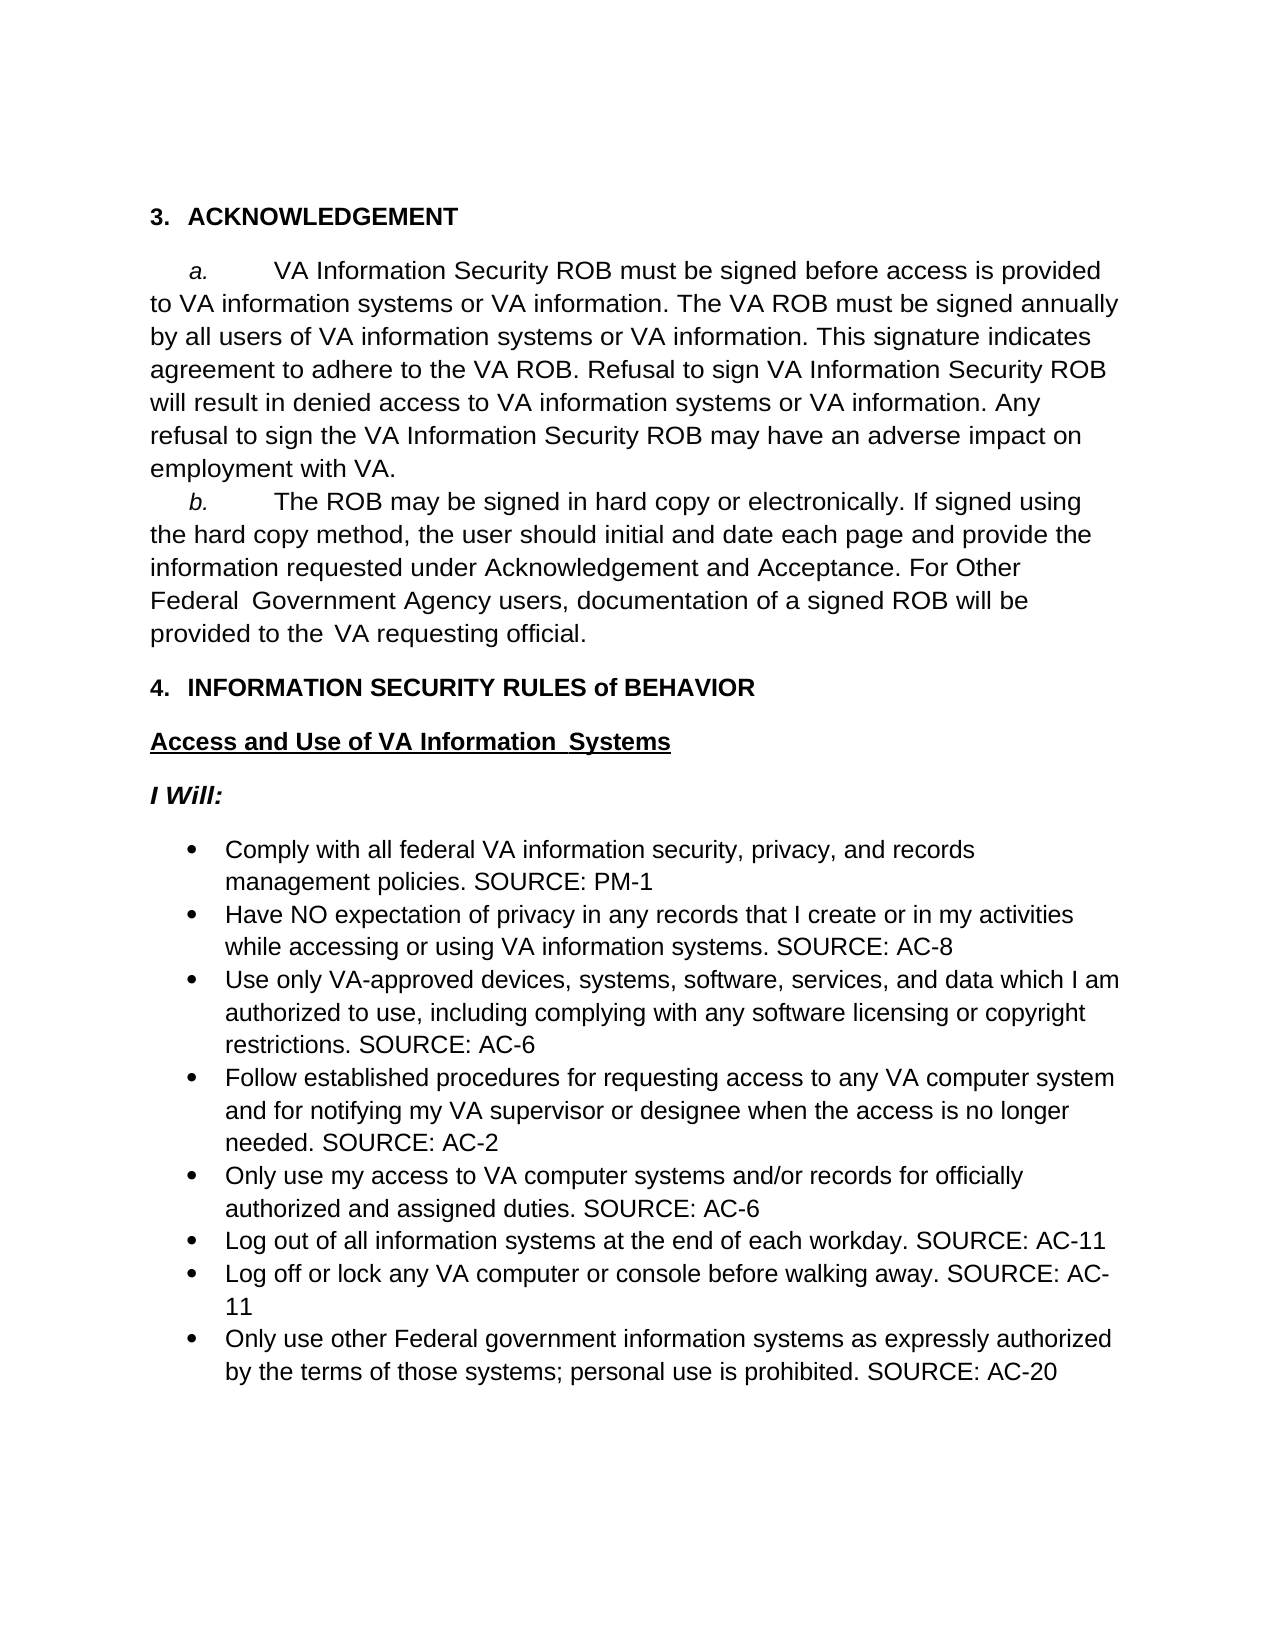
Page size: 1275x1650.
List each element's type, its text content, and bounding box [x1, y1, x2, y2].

list Follow established procedures for requesting access to any VA computer system and for notifying my VA supervisor or designee when the access is no longer needed. SOURCE: AC-2 [187, 1063, 1115, 1157]
list The ROB may be signed in hard copy or electronically. If signed using the hard copy method, the user should initial and date each page and provide the information requested under Acknowledgement and Acceptance. For Other Federal Government Agency users, documentation of a signed ROB will be provided to the VA requesting official. [150, 487, 1115, 648]
subtitle INFORMATION SECURITY RULES of BEHAVIOR Access and Use of VA Information Systems [150, 673, 758, 755]
subtitle ACKNOWLEDGEMENT [150, 202, 1275, 231]
list Only use other Federal government information systems as expressly authorized by the terms of those systems; personal use is prohibited. SOURCE: AC-20 [187, 1324, 1115, 1386]
list Have NO expectation of privacy in any records that I create or in my activities while accessing or using VA information systems. SOURCE: AC-8 [187, 900, 1076, 961]
list Log out of all information systems at the end of each workday. SOURCE: AC-11 [187, 1226, 1275, 1255]
list Only use my access to VA computer systems and/or records for officially authorized and assigned duties. SOURCE: AC-6 [187, 1161, 1024, 1222]
list Use only VA-approved devices, systems, software, services, and data which I am authorized to use, including complying with any software licensing or copyright restrictions. SOURCE: AC-6 [187, 965, 1120, 1059]
list Log off or lock any VA computer or console before walking away. SOURCE: AC- 11 [187, 1259, 1111, 1321]
list Comply with all federal VA information security, privacy, and records management policies. SOURCE: PM-1 [187, 835, 980, 896]
list VA Information Security ROB must be signed before access is provided to VA information systems or VA information. The VA ROB must be signed annually by all users of VA information systems or VA information. This signature indicates agreement to adhere to the VA ROB. Refusal to sign VA Information Security ROB will result in denied access to VA information systems or VA information. Any refusal to sign the VA Information Security ROB may have an adverse impact on employment with VA. [150, 256, 1120, 483]
subtitle I Will: [150, 781, 1275, 809]
